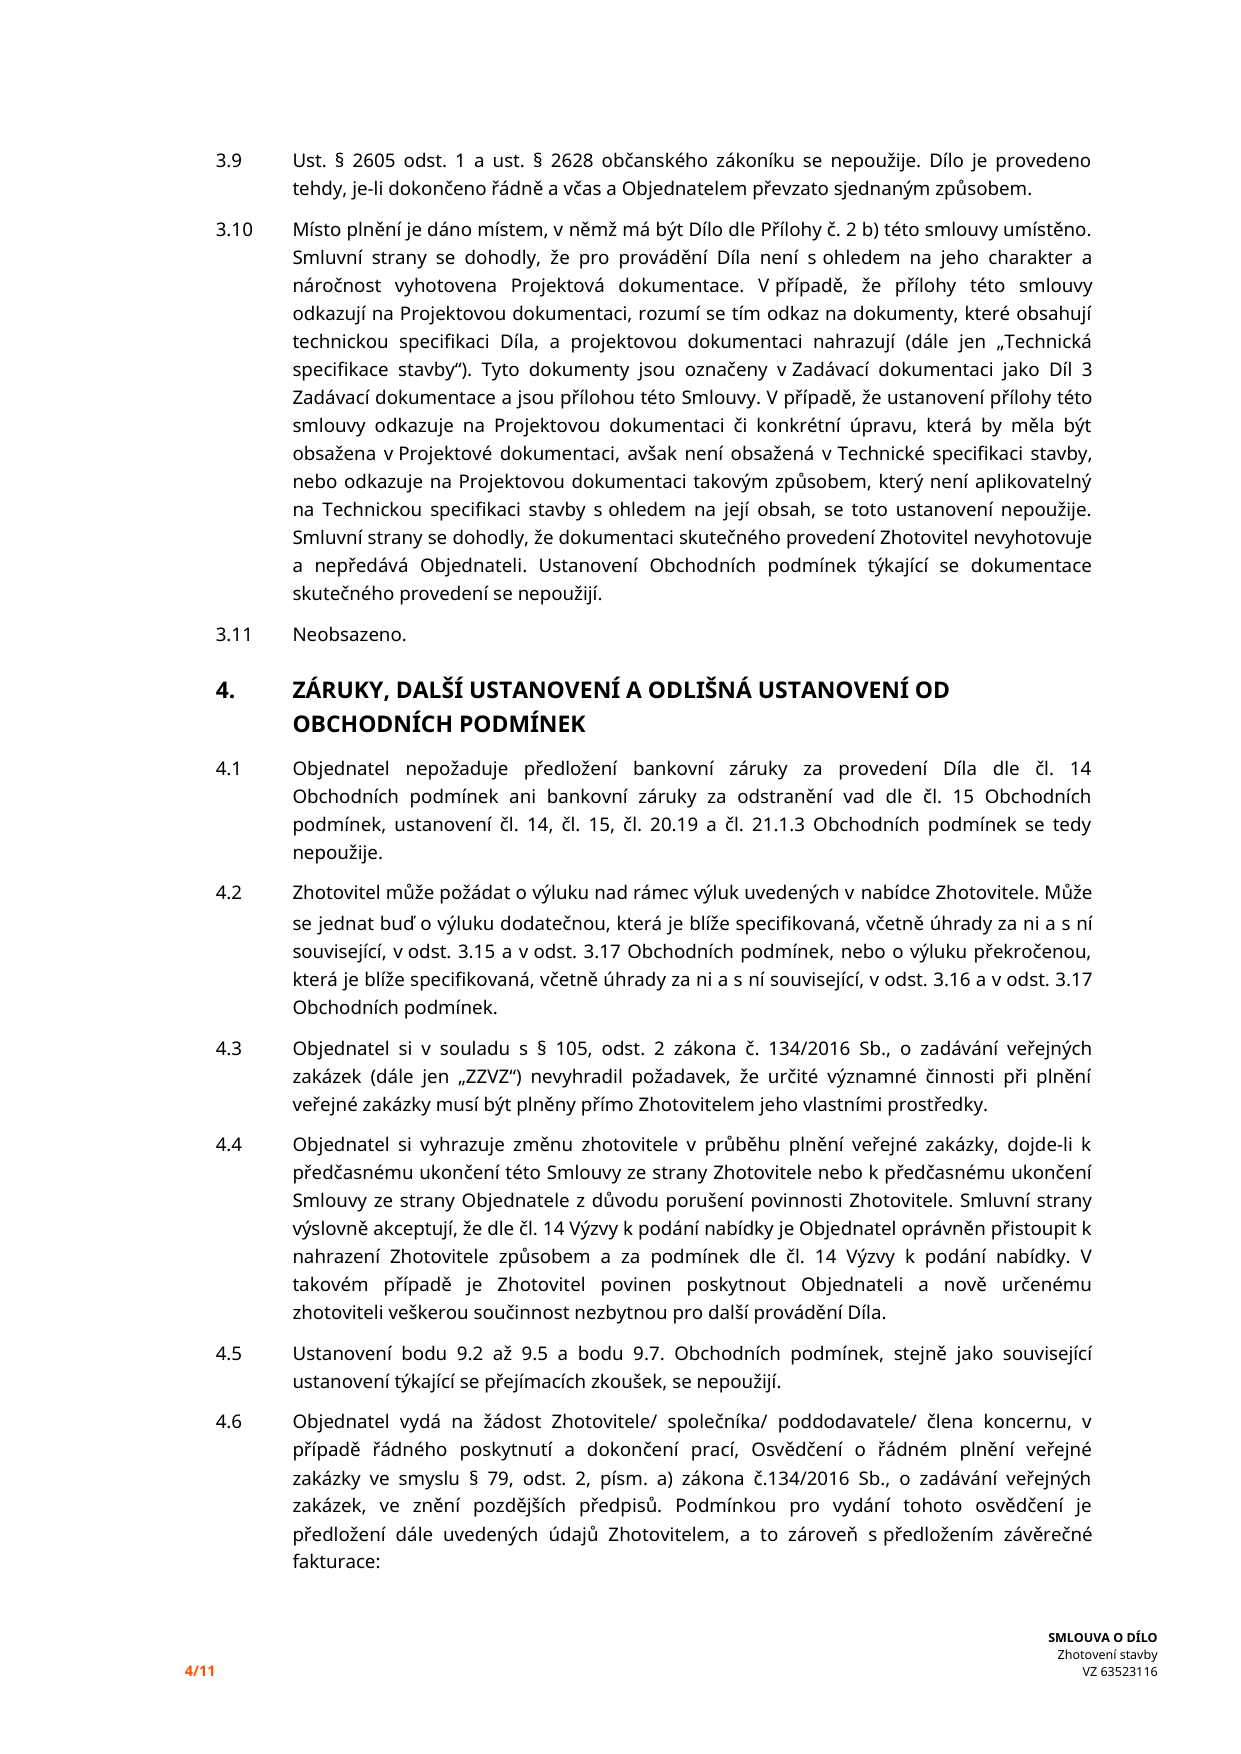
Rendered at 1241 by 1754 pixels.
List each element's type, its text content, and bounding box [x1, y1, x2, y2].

text Místo plnění je dáno místem, v němž má být Dílo dle Přílohy č. 2 b) této smlouvy umístěno. Smluvní strany se dohodly, že pro provádění Díla není s ohledem na jeho charakter a náročnost vyhotovena Projektová dokumentace. V případě, že přílohy této smlouvy odkazují na Projektovou dokumentaci, rozumí se tím odkaz na dokumenty, které obsahují technickou specifikaci Díla, a projektovou dokumentaci nahrazují (dále jen „Technická specifikace stavby“). Tyto dokumenty jsou označeny v Zadávací dokumentaci jako Díl 3 Zadávací dokumentace a jsou přílohou této Smlouvy. V případě, že ustanovení přílohy této smlouvy odkazuje na Projektovou dokumentaci či konkrétní úpravu, která by měla být obsažena v Projektové dokumentaci, avšak není obsažená v Technické specifikaci stavby, nebo odkazuje na Projektovou dokumentaci takovým způsobem, který není aplikovatelný na Technickou specifikaci stavby s ohledem na její obsah, se toto ustanovení nepoužije. Smluvní strany se dohodly, že dokumentaci skutečného provedení Zhotovitel nevyhotovuje a nepředává Objednateli. Ustanovení Obchodních podmínek týkající se dokumentace skutečného provedení se nepoužijí. [216, 216, 1093, 606]
text Objednatel vydá na žádost Zhotovitele/ společníka/ poddodavatele/ člena koncernu, v případě řádného poskytnutí a dokončení prací, Osvědčení o řádném plnění veřejné zakázky ve smyslu § 79, odst. 2, písm. a) zákona č.134/2016 Sb., o zadávání veřejných zakázek, ve znění pozdějších předpisů. Podmínkou pro vydání tohoto osvědčení je předložení dále uvedených údajů Zhotovitelem, a to zároveň s předložením závěrečné fakturace: [216, 1409, 1093, 1574]
text Ustanovení bodu 9.2 až 9.5 a bodu 9.7. Obchodních podmínek, stejně jako související ustanovení týkající se přejímacích zkoušek, se nepoužijí. [216, 1340, 1093, 1394]
text Objednatel si v souladu s § 105, odst. 2 zákona č. 134/2016 Sb., o zadávání veřejných zakázek (dále jen „ZZVZ“) nevyhradil požadavek, že určité významné činnosti při plnění veřejné zakázky musí být plněny přímo Zhotovitelem jeho vlastními prostředky. [216, 1035, 1093, 1117]
text Neobsazeno. [216, 621, 1093, 646]
text Ust. § 2605 odst. 1 a ust. § 2628 občanského zákoníku se nepoužije. Dílo je provedeno tehdy, je-li dokončeno řádně a včas a Objednatelem převzato sjednaným způsobem. [216, 147, 1093, 201]
text Objednatel nepožaduje předložení bankovní záruky za provedení Díla dle čl. 14 Obchodních podmínek ani bankovní záruky za odstranění vad dle čl. 15 Obchodních podmínek, ustanovení čl. 14, čl. 15, čl. 20.19 a čl. 21.1.3 Obchodních podmínek se tedy nepoužije. [216, 755, 1093, 865]
text ZÁRUKY, DALŠÍ USTANOVENÍ A ODLIŠNÁ USTANOVENÍ OD OBCHODNÍCH PODMÍNEK [216, 674, 1093, 739]
text Objednatel si vyhrazuje změnu zhotovitele v průběhu plnění veřejné zakázky, dojde-li k předčasnému ukončení této Smlouvy ze strany Zhotovitele nebo k předčasnému ukončení Smlouvy ze strany Objednatele z důvodu porušení povinnosti Zhotovitele. Smluvní strany výslovně akceptují, že dle čl. 14 Výzvy k podání nabídky je Objednatel oprávněn přistoupit k nahrazení Zhotovitele způsobem a za podmínek dle čl. 14 Výzvy k podání nabídky. V takovém případě je Zhotovitel povinen poskytnout Objednateli a nově určenému zhotoviteli veškerou součinnost nezbytnou pro další provádění Díla. [216, 1132, 1093, 1325]
text Zhotovitel může požádat o výluku nad rámec výluk uvedených v nabídce Zhotovitele. Může se jednat buď o výluku dodatečnou, která je blíže specifikovaná, včetně úhrady za ni a s ní související, v odst. 3.15 a v odst. 3.17 Obchodních podmínek, nebo o výluku překročenou, která je blíže specifikovaná, včetně úhrady za ni a s ní související, v odst. 3.16 a v odst. 3.17 Obchodních podmínek. [216, 880, 1093, 1020]
